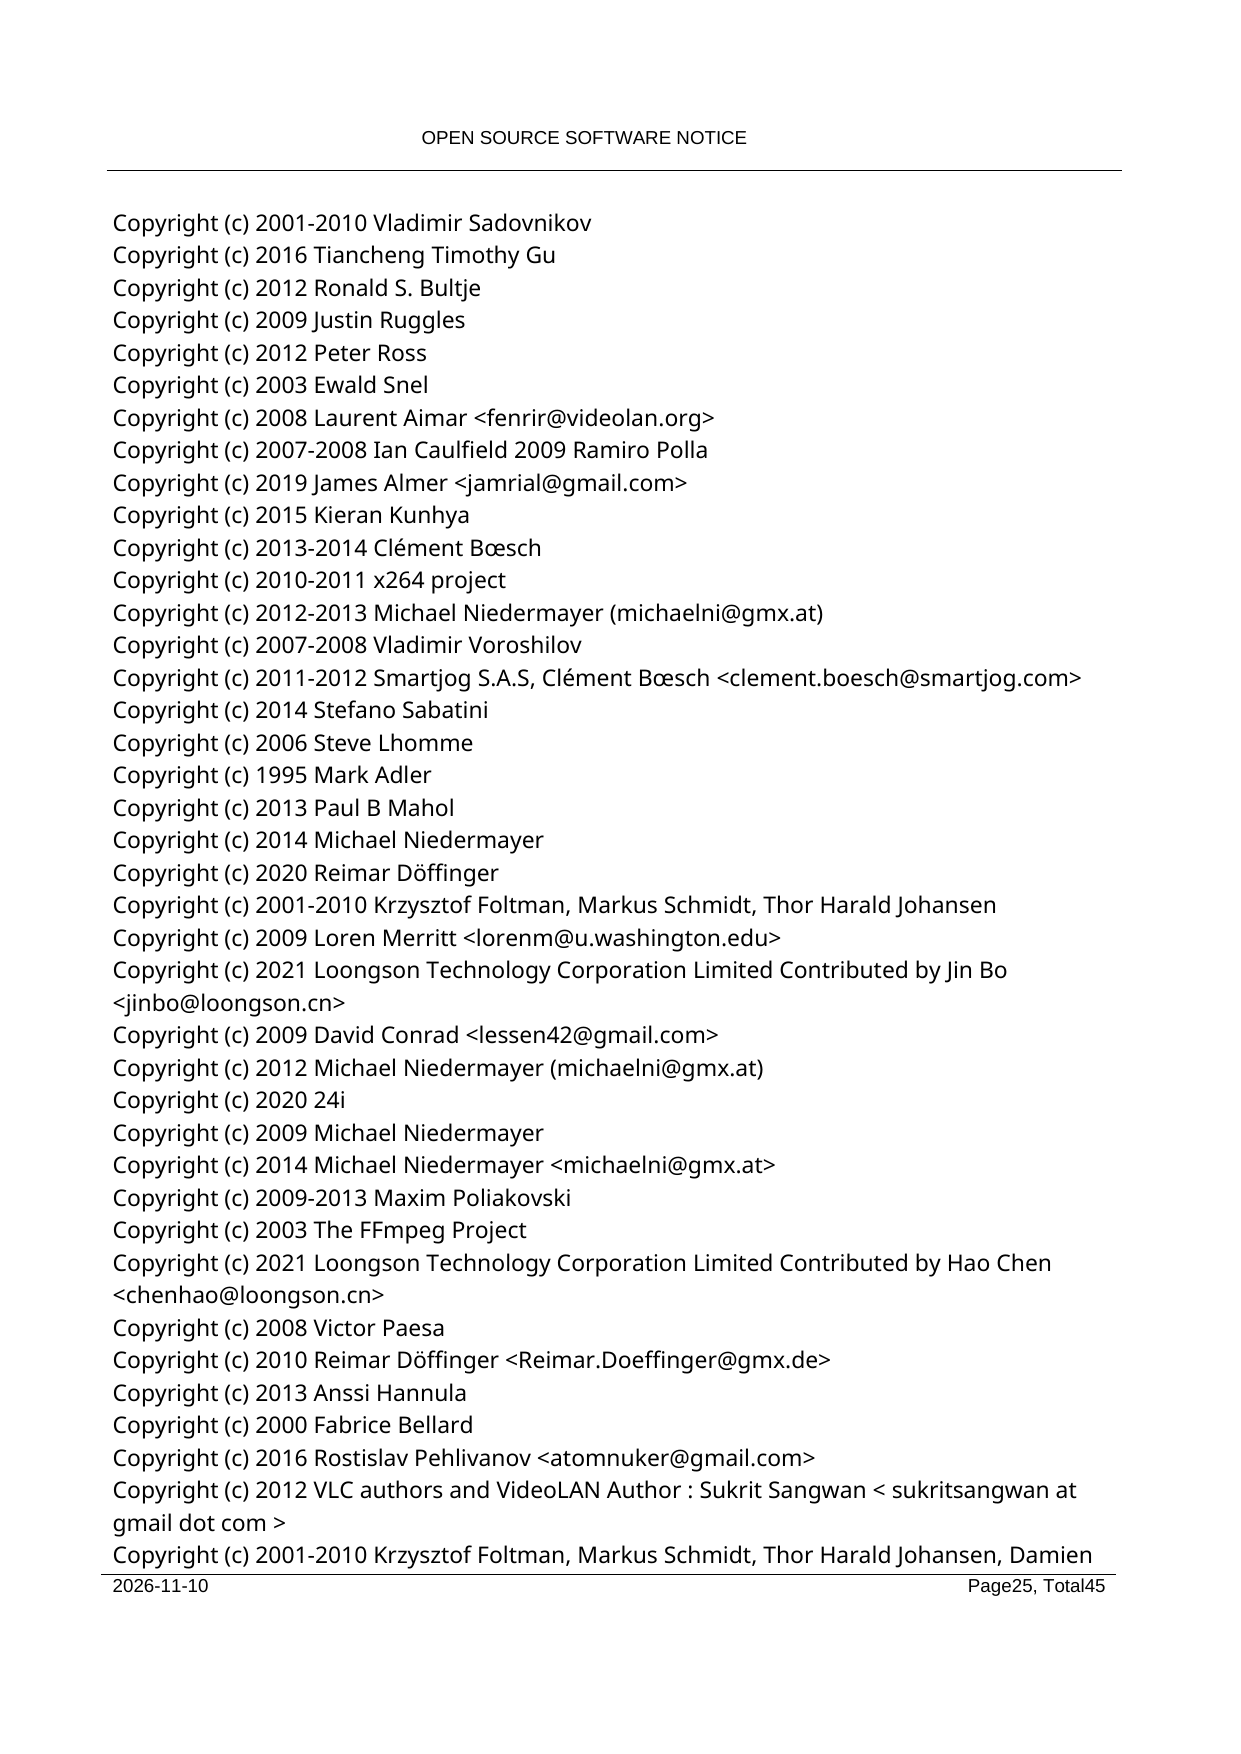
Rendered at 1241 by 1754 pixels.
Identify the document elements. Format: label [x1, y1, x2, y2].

text [112, 206, 1128, 1571]
